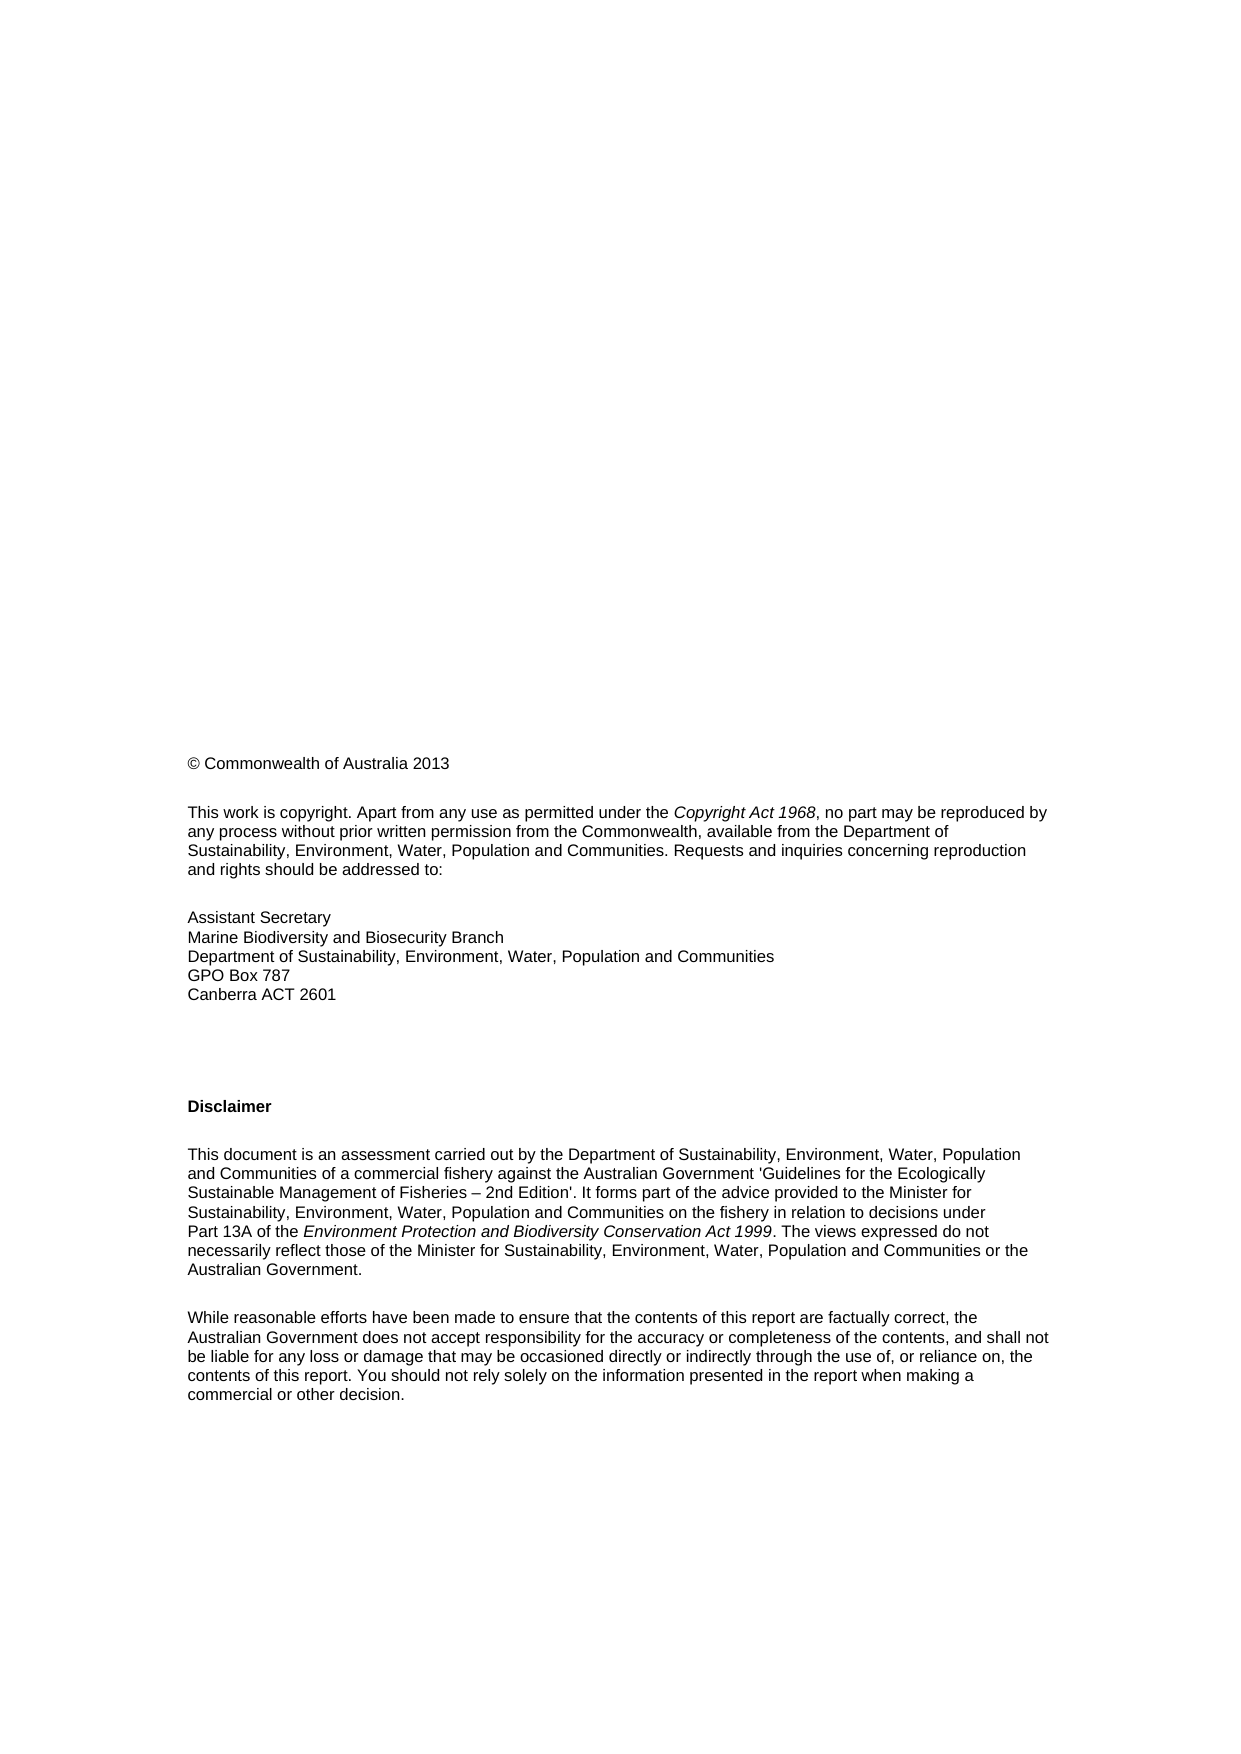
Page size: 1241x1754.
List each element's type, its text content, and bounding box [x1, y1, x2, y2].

text While reasonable efforts have been made to ensure that the contents of this report are factually correct, the Australian Government does not accept responsibility for the accuracy or completeness of the contents, and shall not be liable for any loss or damage that may be occasioned directly or indirectly through the use of, or reliance on, the contents of this report. You should not rely solely on the information presented in the report when making a commercial or other decision. [187, 1308, 1053, 1404]
text This work is copyright. Apart from any use as permitted under the Copyright Act 1968, no part may be reproduced by any process without prior written permission from the Commonwealth, available from the Department of Sustainability, Environment, Water, Population and Communities. Requests and inquiries concerning reproduction and rights should be addressed to: [187, 802, 1053, 879]
text Disclaimer [187, 1097, 1053, 1116]
text This document is an assessment carried out by the Department of Sustainability, Environment, Water, Population and Communities of a commercial fishery against the Australian Government 'Guidelines for the Ecologically Sustainable Management of Fisheries – 2nd Edition'. It forms part of the advice provided to the Minister for Sustainability, Environment, Water, Population and Communities on the fishery in relation to decisions under Part 13A of the Environment Protection and Biodiversity Conservation Act 1999. The views expressed do not necessarily reflect those of the Minister for Sustainability, Environment, Water, Population and Communities or the Australian Government. [187, 1145, 1053, 1279]
text © Commonwealth of Australia 2013 [187, 754, 1053, 773]
text Assistant Secretary Marine Biodiversity and Biosecurity Branch Department of Sustainability, Environment, Water, Population and Communities GPO Box 787 Canberra ACT 2601 [187, 908, 1053, 1004]
